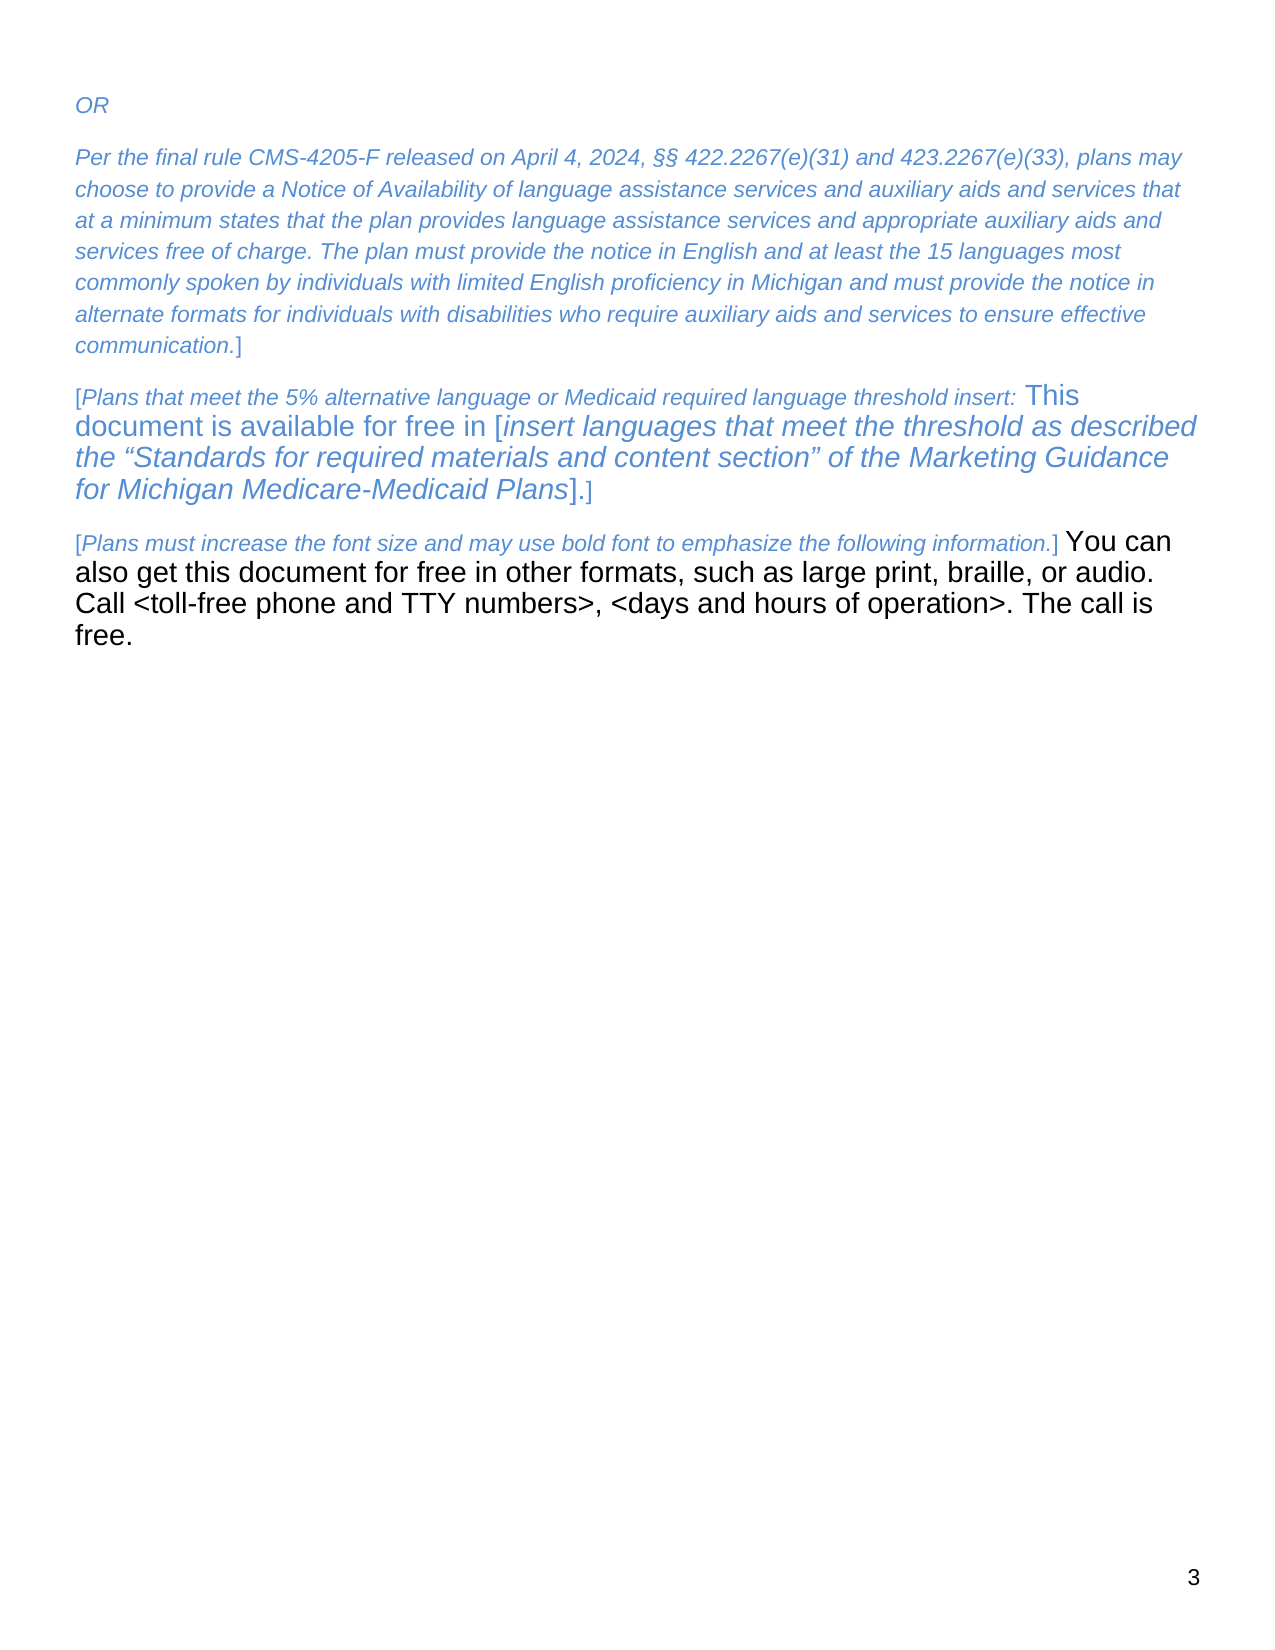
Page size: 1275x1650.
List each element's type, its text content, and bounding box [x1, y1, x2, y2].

text Per the final rule CMS-4205-F released on April 4, 2024, §§ 422.2267(e)(31) and 423.2267(e)(33), plans may choose to provide a Notice of Availability of language assistance services and auxiliary aids and services that at a minimum states that the plan provides language assistance services and appropriate auxiliary aids and services free of charge. The plan must provide the notice in English and at least the 15 languages most commonly spoken by individuals with limited English proficiency in Michigan and must provide the notice in alternate formats for individuals with disabilities who require auxiliary aids and services to ensure effective communication.] [75, 141, 1200, 359]
text [Plans must increase the font size and may use bold font to emphasize the following information.] You can also get this document for free in other formats, such as large print, braille, or audio. Call <toll-free phone and TTY numbers>, <days and hours of operation>. The call is free. [75, 526, 1200, 651]
text OR [75, 89, 1200, 120]
text [Plans that meet the 5% alternative language or Medicaid required language threshold insert: This document is available for free in [insert languages that meet the threshold as described the “Standards for required materials and content section” of the Marketing Guidance for Michigan Medicare-Medicaid Plans].] [75, 380, 1200, 505]
